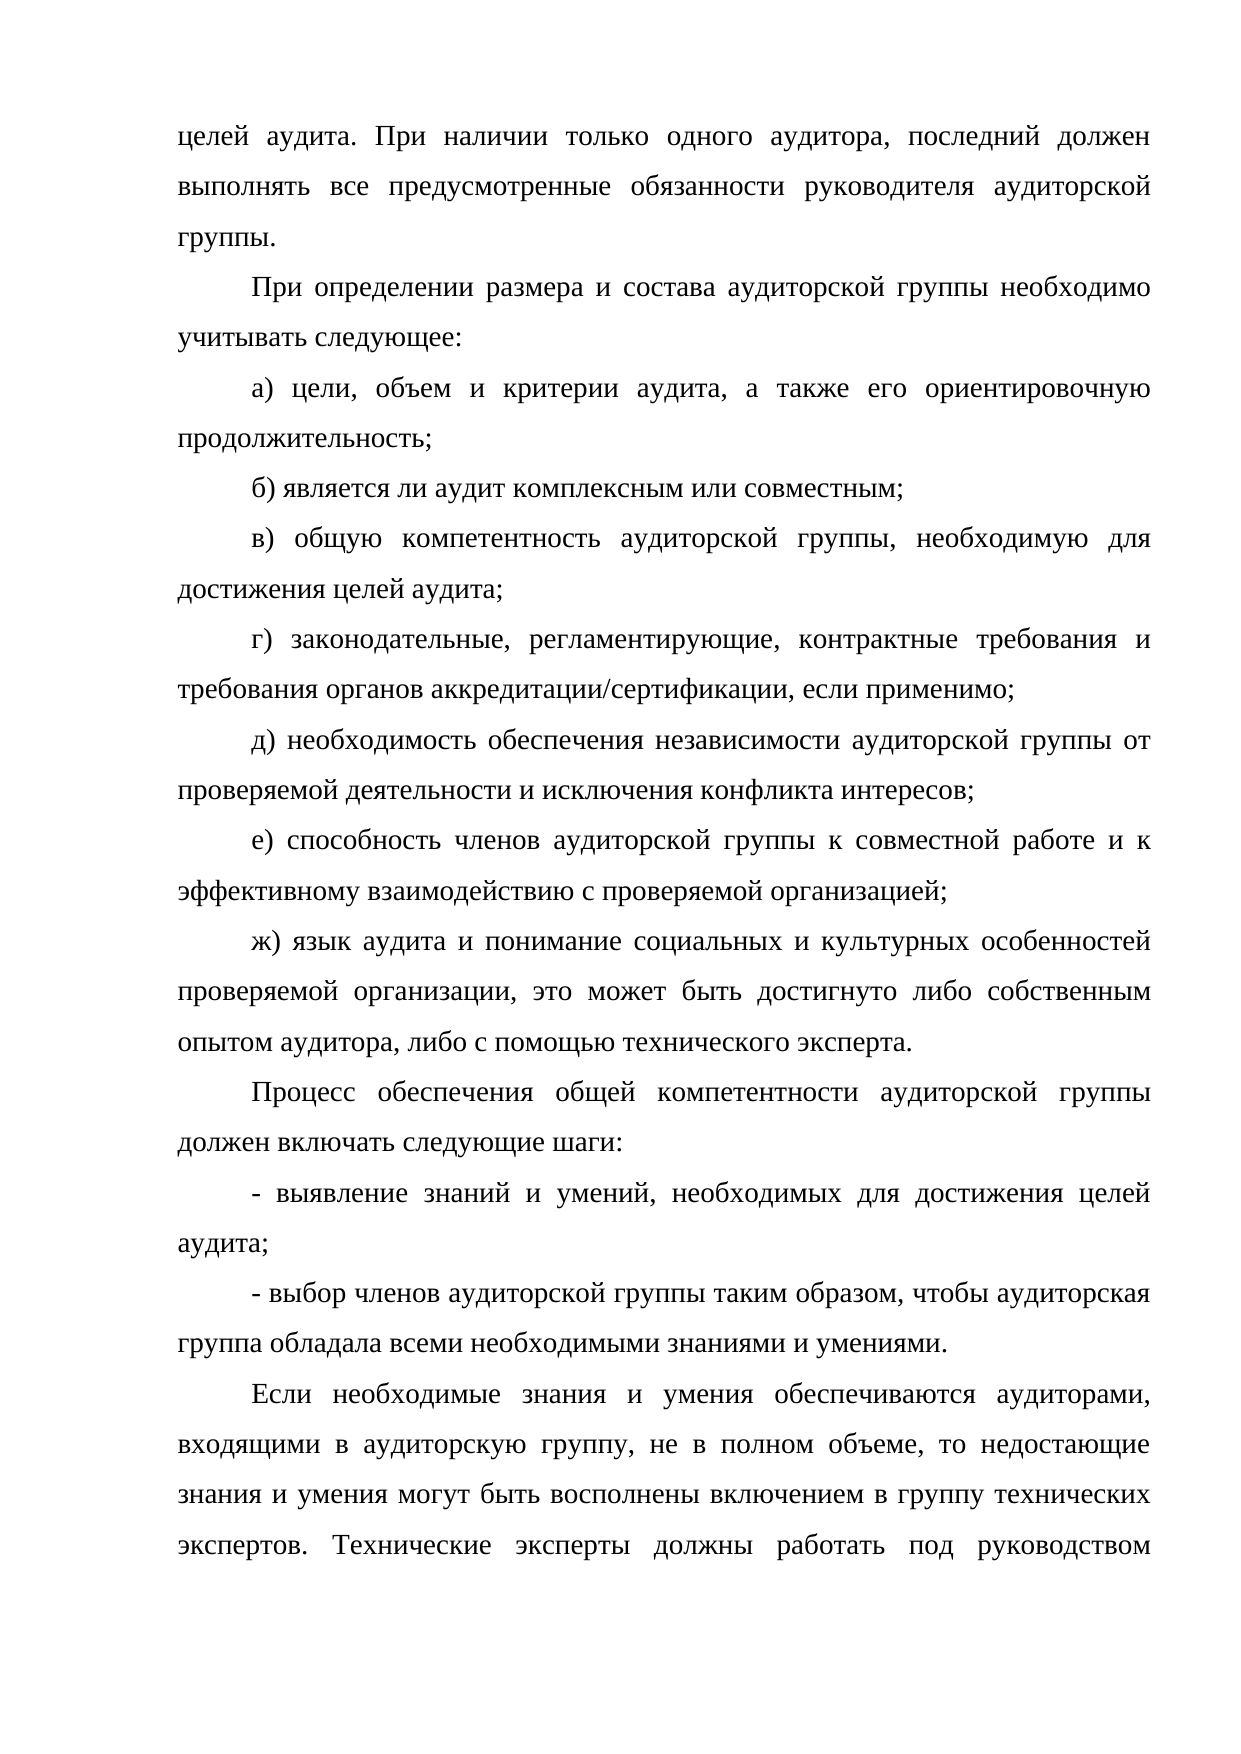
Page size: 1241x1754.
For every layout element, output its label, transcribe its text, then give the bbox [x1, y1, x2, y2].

text е) способность членов аудиторской группы к совместной работе и к эффективному взаимодействию с проверяемой организацией; [177, 822, 1152, 906]
text Процесс обеспечения общей компетентности аудиторской группы должен включать следующие шаги: [177, 1074, 1152, 1158]
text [177, 118, 1152, 252]
text При определении размера и состава аудиторской группы необходимо учитывать следующее: [177, 269, 1152, 353]
text а) цели, объем и критерии аудита, а также его ориентировочную продолжительность; [177, 370, 1152, 453]
text б) является ли аудит комплексным или совместным; [177, 470, 1152, 504]
text д) необходимость обеспечения независимости аудиторской группы от проверяемой деятельности и исключения конфликта интересов; [177, 722, 1152, 806]
text - выявление знаний и умений, необходимых для достижения целей аудита; [177, 1175, 1152, 1258]
text ж) язык аудита и понимание социальных и культурных особенностей проверяемой организации, это может быть достигнуто либо собственным опытом аудитора, либо с помощью технического эксперта. [177, 923, 1152, 1057]
text - выбор членов аудиторской группы таким образом, чтобы аудиторская группа обладала всеми необходимыми знаниями и умениями. [177, 1275, 1152, 1359]
text в) общую компетентность аудиторской группы, необходимую для достижения целей аудита; [177, 521, 1152, 604]
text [177, 1376, 1152, 1560]
text г) законодательные, регламентирующие, контрактные требования и требования органов аккредитации/сертификации, если применимо; [177, 621, 1152, 705]
